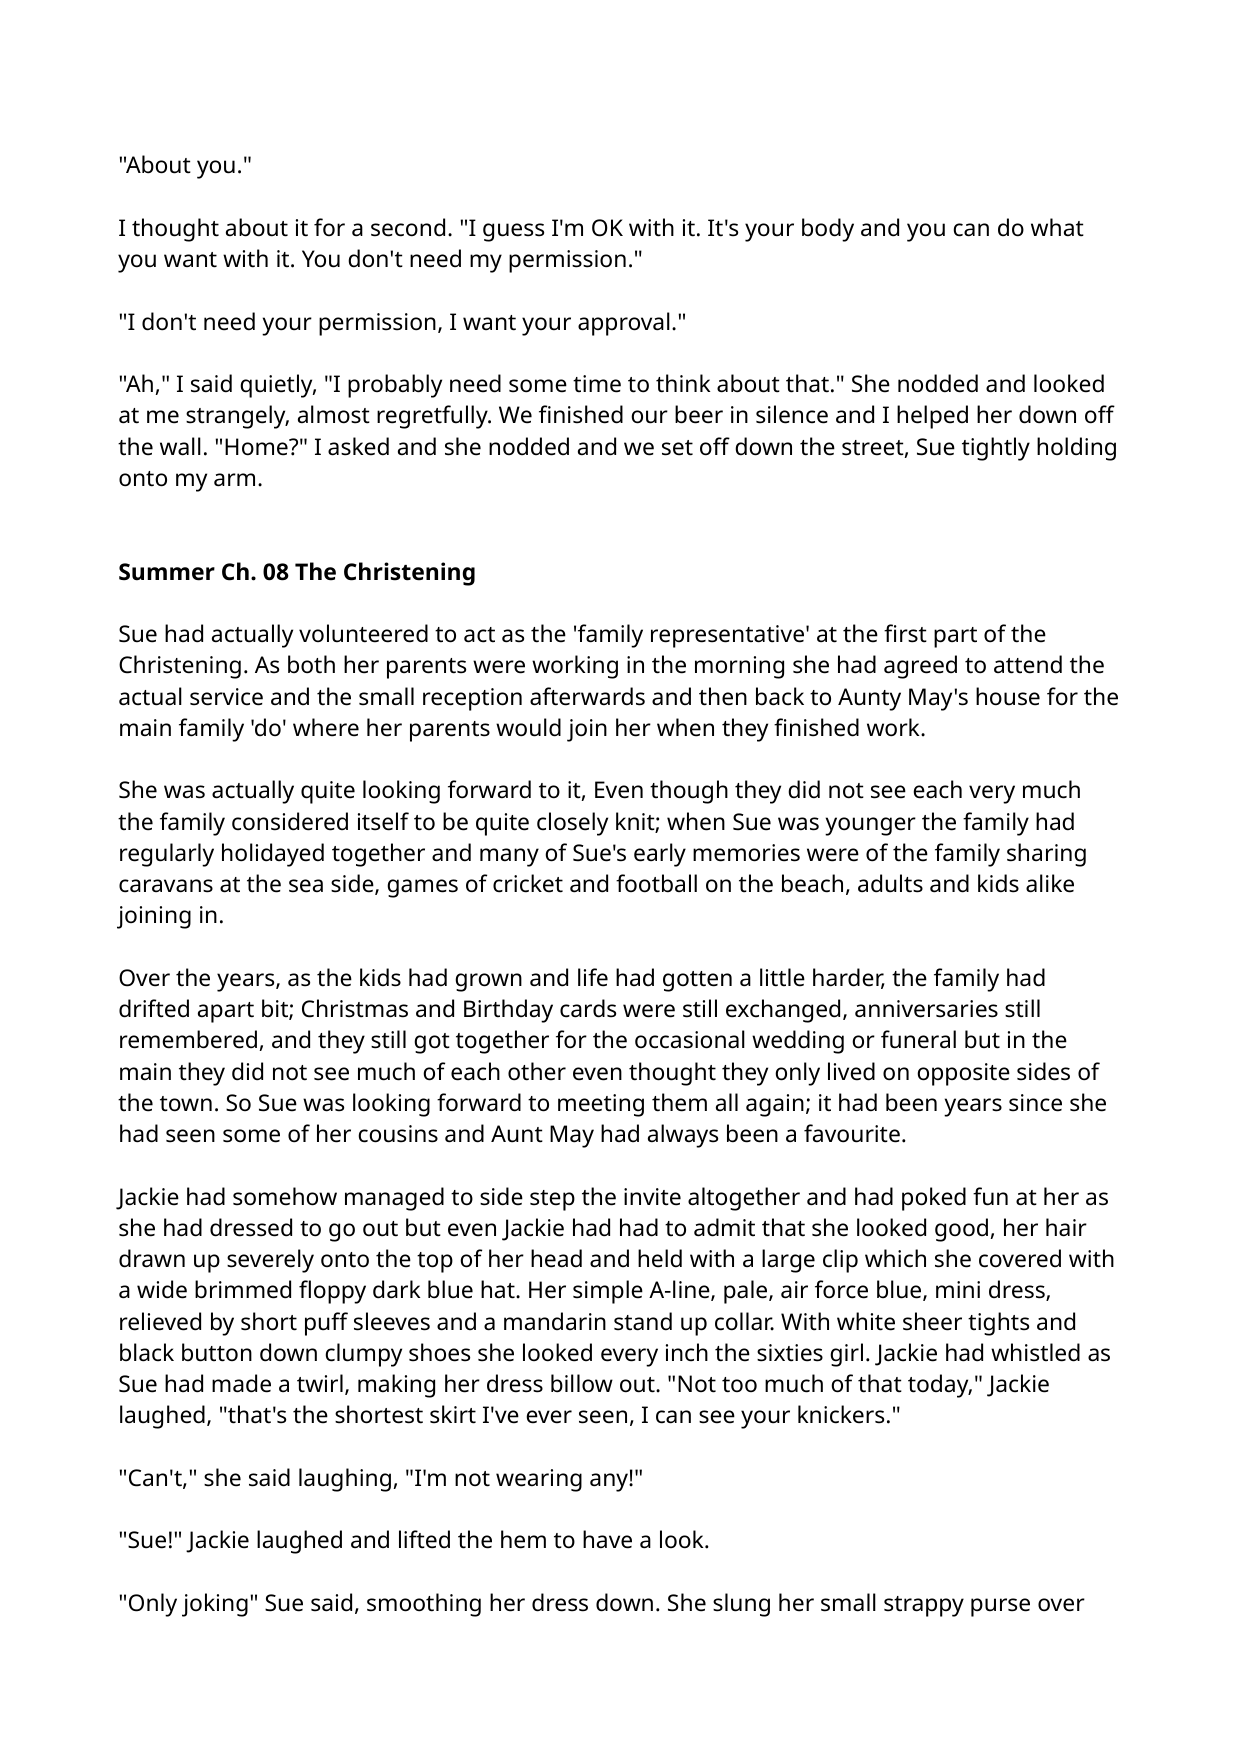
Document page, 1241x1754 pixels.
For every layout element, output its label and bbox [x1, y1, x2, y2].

text [118, 556, 1122, 1618]
text [118, 118, 1122, 493]
